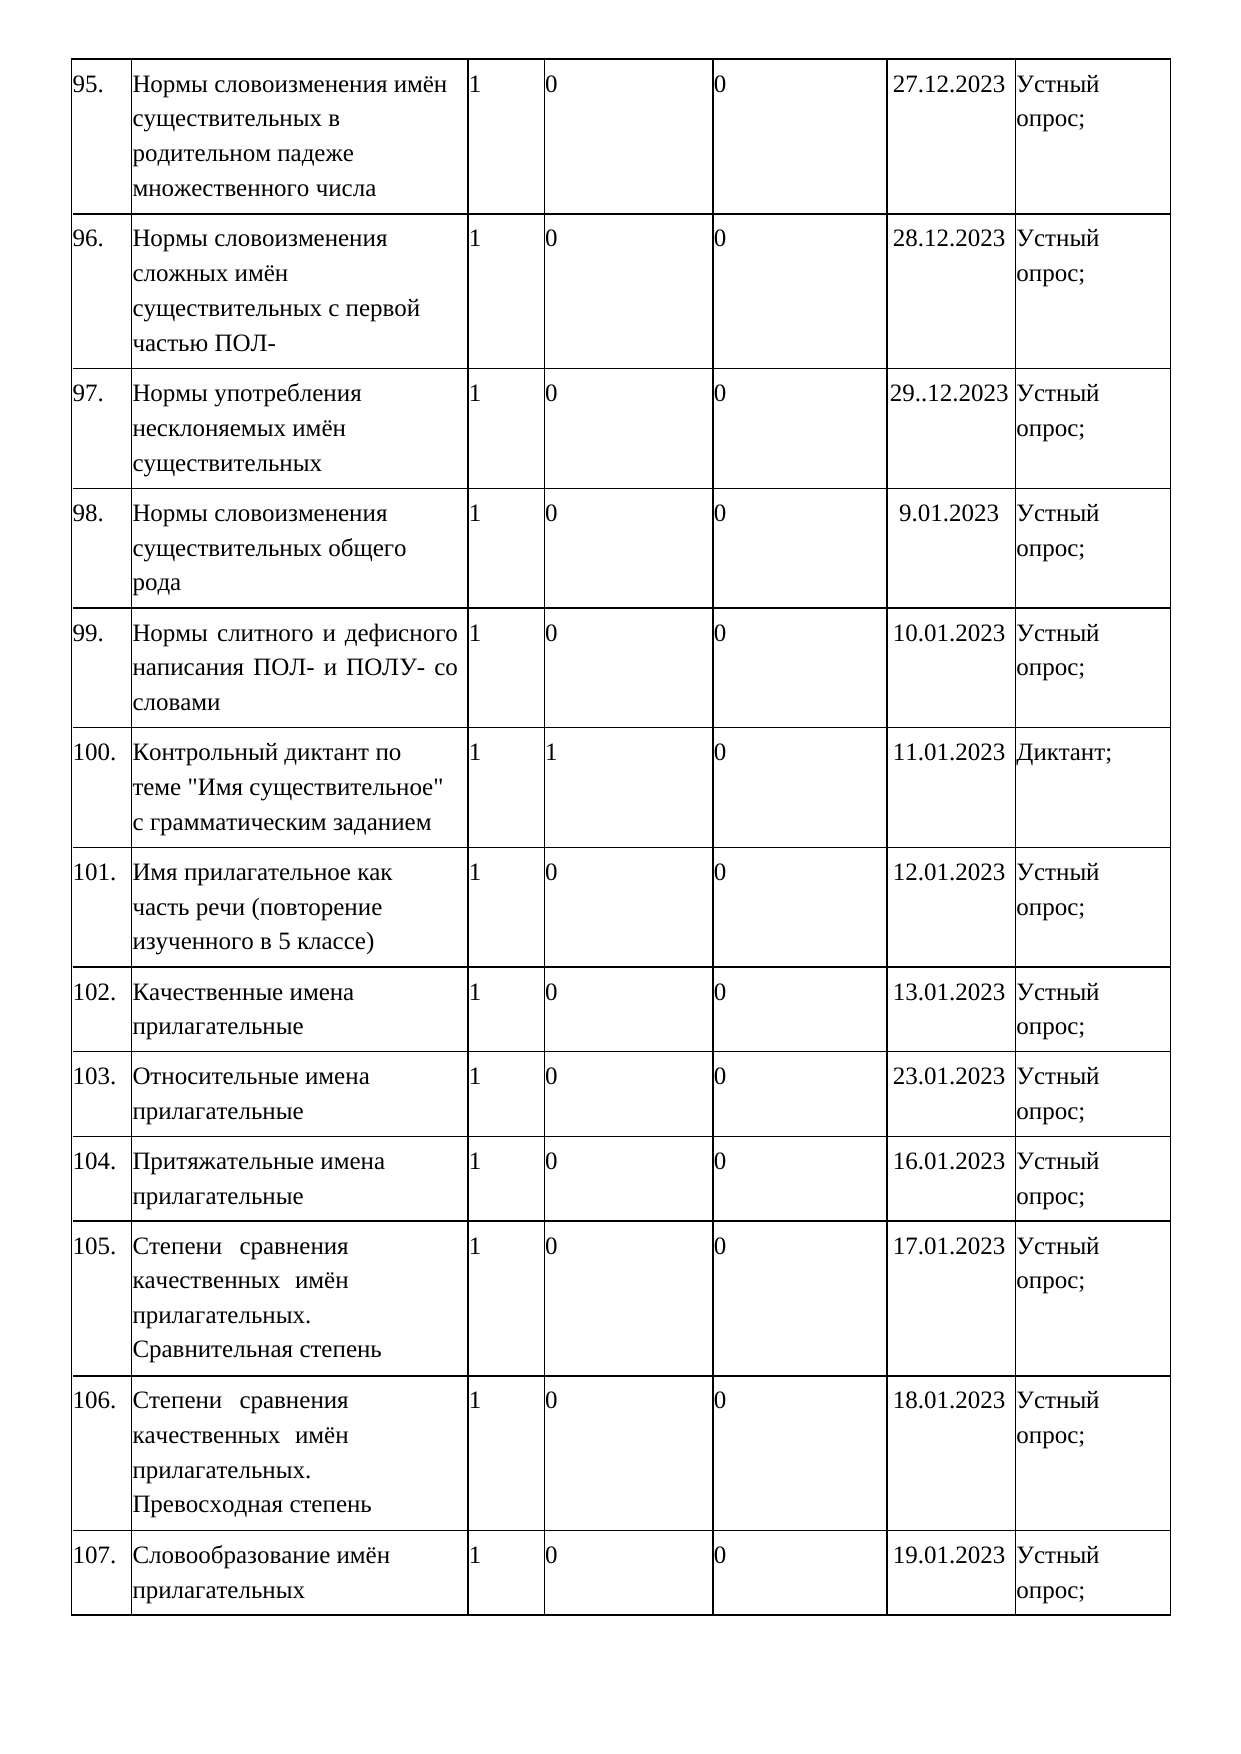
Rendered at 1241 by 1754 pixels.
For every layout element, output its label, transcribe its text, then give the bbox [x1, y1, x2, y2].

table_cell 12.01.2023 [888, 848, 1015, 966]
table_cell 0 [714, 1052, 886, 1136]
table_cell 0 [545, 609, 712, 727]
table_cell Устный опрос; [1016, 489, 1170, 607]
table_cell 99. [72, 608, 131, 727]
table_header Устный опрос; [1016, 60, 1170, 213]
table_cell Устный опрос; [1016, 609, 1170, 727]
table_cell 0 [545, 369, 712, 487]
table_cell 106. [72, 1376, 131, 1529]
table_cell Нормы словоизменения сложных имён существительных с первой частью ПОЛ- [132, 215, 467, 368]
table_cell Нормы слитного и дефисного написания ПОЛ- и ПОЛУ- со словами [132, 609, 467, 727]
table_cell Нормы словоизменения существительных общего рода [132, 489, 467, 607]
table_cell 0 [545, 968, 712, 1051]
table_cell 29..12.2023 [888, 369, 1015, 487]
table_cell 0 [714, 1377, 886, 1529]
table_cell 105. [72, 1221, 131, 1375]
table_cell 1 [469, 1531, 544, 1614]
table_header 1 [469, 60, 544, 213]
table_cell 1 [469, 1137, 544, 1220]
table_cell 1 [469, 1052, 544, 1136]
table_cell 96. [72, 214, 131, 368]
table_cell 0 [545, 1222, 712, 1375]
table_cell 0 [714, 489, 886, 607]
table_header 0 [714, 60, 886, 213]
table_cell Устный опрос; [1016, 1377, 1170, 1529]
table_cell 100. [72, 728, 131, 846]
table_cell 97. [72, 369, 131, 487]
table_cell Диктант; [1016, 728, 1170, 846]
table_cell 19.01.2023 [888, 1531, 1015, 1614]
table_cell 13.01.2023 [888, 968, 1015, 1051]
table_cell 0 [714, 215, 886, 368]
table_cell Устный опрос; [1016, 1222, 1170, 1375]
table_cell 0 [545, 848, 712, 966]
table_cell Притяжательные имена прилагательные [132, 1137, 467, 1220]
table_cell Степени сравнения качественных имён прилагательных. Превосходная степень [132, 1377, 467, 1529]
table_cell 0 [545, 215, 712, 368]
table_cell 0 [545, 1377, 712, 1529]
table_cell 16.01.2023 [888, 1137, 1015, 1220]
table_cell 1 [545, 728, 712, 846]
table_cell 1 [469, 1377, 544, 1529]
table_cell Устный опрос; [1016, 848, 1170, 966]
table_cell 9.01.2023 [888, 489, 1015, 607]
table_cell 10.01.2023 [888, 609, 1015, 727]
table_cell 0 [714, 609, 886, 727]
table_cell 0 [545, 1052, 712, 1136]
table_cell 1 [469, 609, 544, 727]
table_cell 104. [72, 1137, 131, 1220]
table_cell 23.01.2023 [888, 1052, 1015, 1136]
table_cell 1 [469, 728, 544, 846]
table_cell 0 [714, 1137, 886, 1220]
table_header Нормы словоизменения имён существительных в родительном падеже множественного числа [132, 60, 467, 213]
table_header 95. [72, 60, 131, 213]
table_cell 28.12.2023 [888, 215, 1015, 368]
table_cell 17.01.2023 [888, 1222, 1015, 1375]
table_cell 1 [469, 968, 544, 1051]
table_cell 1 [469, 848, 544, 966]
table_cell Устный опрос; [1016, 1531, 1170, 1614]
table_cell 1 [469, 1222, 544, 1375]
table_cell 0 [714, 1222, 886, 1375]
table_cell Устный опрос; [1016, 1052, 1170, 1136]
table_cell Устный опрос; [1016, 369, 1170, 487]
table_cell 11.01.2023 [888, 728, 1015, 846]
table_cell 103. [72, 1052, 131, 1136]
table_header 0 [545, 60, 712, 213]
table_cell 0 [545, 1137, 712, 1220]
table_cell 0 [545, 1531, 712, 1614]
table_cell 1 [469, 489, 544, 607]
table_cell Нормы употребления несклоняемых имён существительных [132, 369, 467, 487]
table_cell 0 [714, 728, 886, 846]
table_cell 0 [714, 369, 886, 487]
table_cell Словообразование имён прилагательных [132, 1531, 467, 1614]
table_cell Устный опрос; [1016, 968, 1170, 1051]
table_cell 0 [714, 1531, 886, 1614]
table_cell Относительные имена прилагательные [132, 1052, 467, 1136]
table_cell Контрольный диктант по теме "Имя существительное" с грамматическим заданием [132, 728, 467, 846]
table_cell Устный опрос; [1016, 215, 1170, 368]
table_header 27.12.2023 [888, 60, 1015, 213]
table_cell Качественные имена прилагательные [132, 968, 467, 1051]
table_cell Имя прилагательное как часть речи (повторение изученного в 5 классе) [132, 848, 467, 966]
table_cell Устный опрос; [1016, 1137, 1170, 1220]
table_cell 98. [72, 489, 131, 607]
table_cell 107. [72, 1531, 131, 1614]
table_cell 0 [714, 968, 886, 1051]
table_cell 0 [714, 848, 886, 966]
table_cell 0 [545, 489, 712, 607]
table_cell 102. [72, 967, 131, 1051]
table_cell 1 [469, 369, 544, 487]
table_cell 18.01.2023 [888, 1377, 1015, 1529]
table_cell 1 [469, 215, 544, 368]
table_cell Степени сравнения качественных имён прилагательных. Сравнительная степень [132, 1222, 467, 1375]
table_cell 101. [72, 848, 131, 966]
